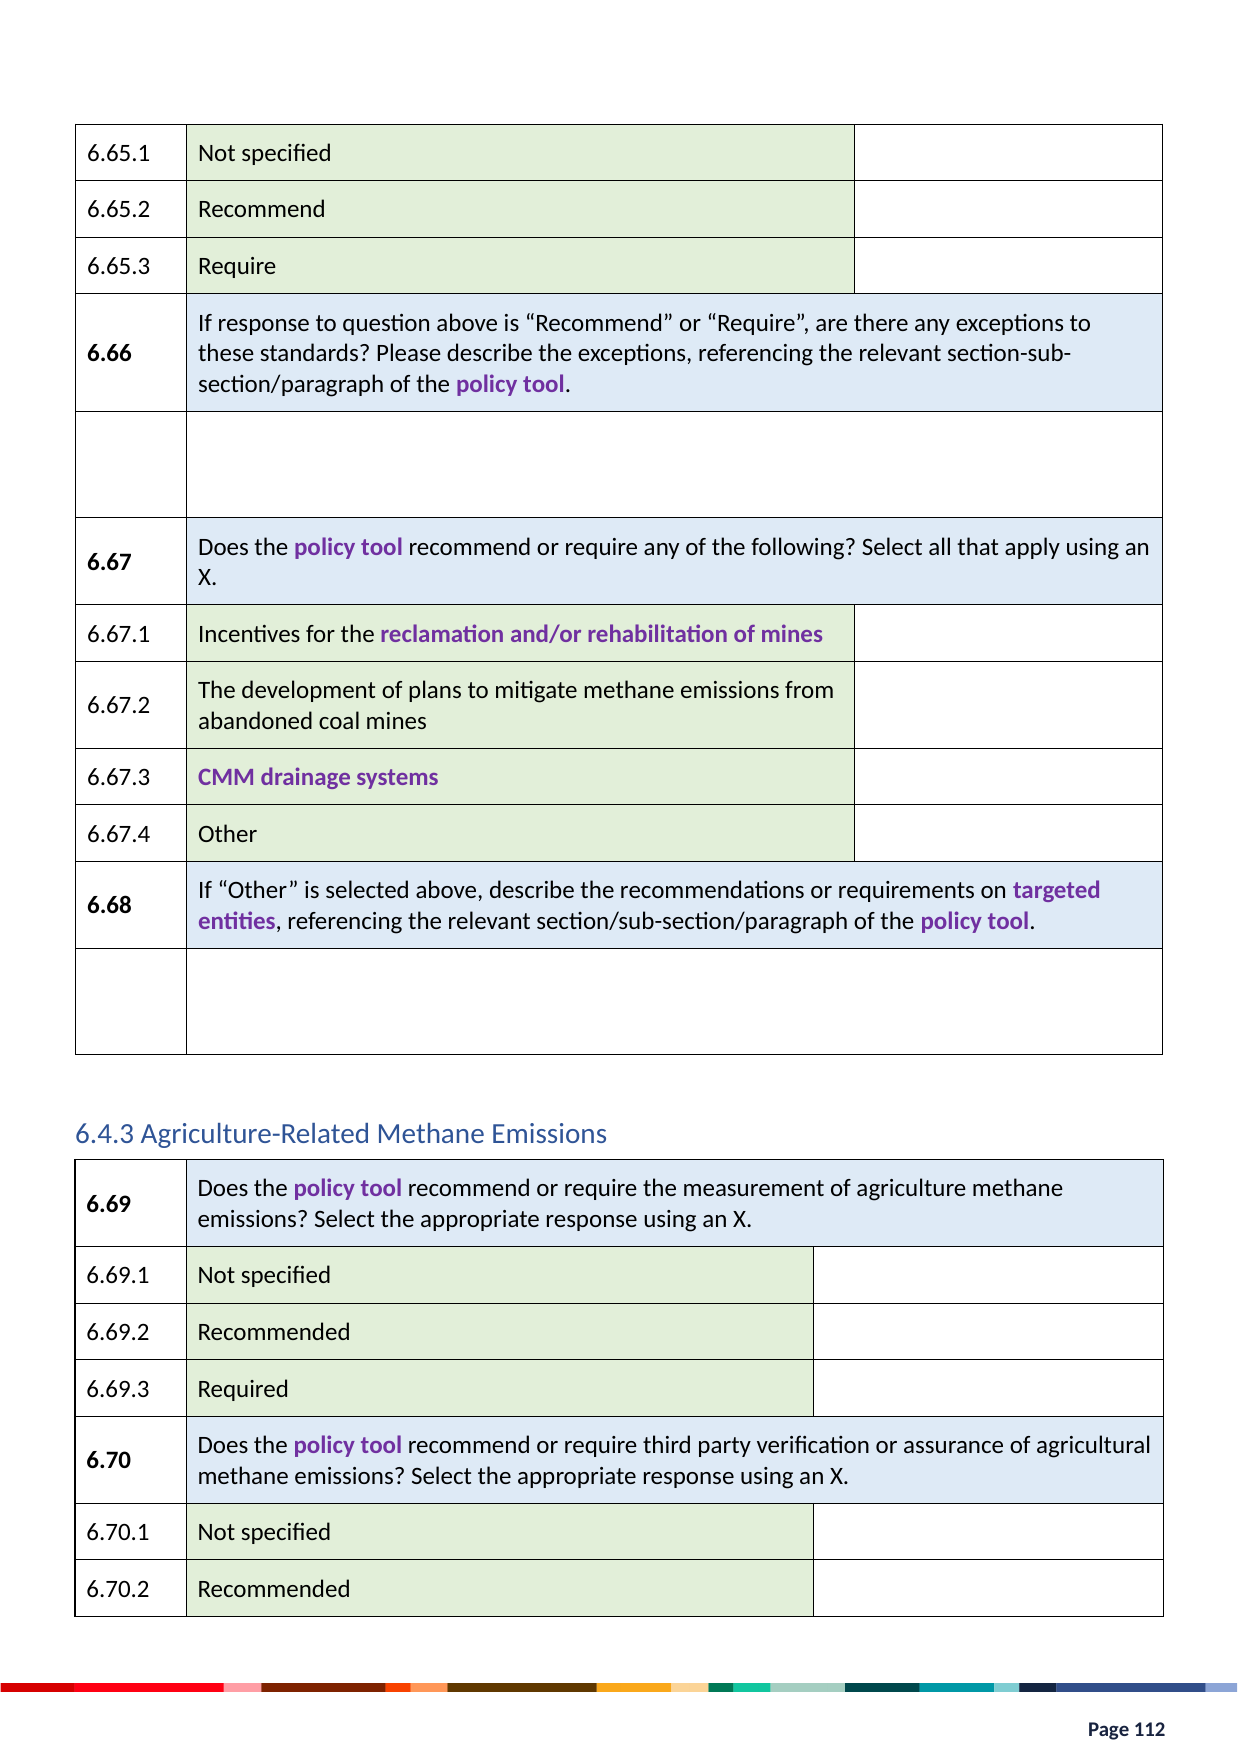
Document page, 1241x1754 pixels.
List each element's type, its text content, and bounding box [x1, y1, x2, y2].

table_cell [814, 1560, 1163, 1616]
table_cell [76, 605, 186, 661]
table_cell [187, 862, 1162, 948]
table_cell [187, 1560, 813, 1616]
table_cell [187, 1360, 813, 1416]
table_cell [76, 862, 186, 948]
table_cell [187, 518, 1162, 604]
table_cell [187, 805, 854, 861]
picture [0, 1683, 1236, 1692]
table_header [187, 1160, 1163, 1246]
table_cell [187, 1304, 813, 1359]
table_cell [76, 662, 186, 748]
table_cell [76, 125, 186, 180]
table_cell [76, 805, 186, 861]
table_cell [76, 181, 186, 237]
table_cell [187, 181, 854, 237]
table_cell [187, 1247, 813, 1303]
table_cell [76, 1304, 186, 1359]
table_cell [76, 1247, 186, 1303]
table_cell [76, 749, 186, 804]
subtitle 6.4.3 Agriculture-Related Methane Emissions [75, 1115, 1165, 1151]
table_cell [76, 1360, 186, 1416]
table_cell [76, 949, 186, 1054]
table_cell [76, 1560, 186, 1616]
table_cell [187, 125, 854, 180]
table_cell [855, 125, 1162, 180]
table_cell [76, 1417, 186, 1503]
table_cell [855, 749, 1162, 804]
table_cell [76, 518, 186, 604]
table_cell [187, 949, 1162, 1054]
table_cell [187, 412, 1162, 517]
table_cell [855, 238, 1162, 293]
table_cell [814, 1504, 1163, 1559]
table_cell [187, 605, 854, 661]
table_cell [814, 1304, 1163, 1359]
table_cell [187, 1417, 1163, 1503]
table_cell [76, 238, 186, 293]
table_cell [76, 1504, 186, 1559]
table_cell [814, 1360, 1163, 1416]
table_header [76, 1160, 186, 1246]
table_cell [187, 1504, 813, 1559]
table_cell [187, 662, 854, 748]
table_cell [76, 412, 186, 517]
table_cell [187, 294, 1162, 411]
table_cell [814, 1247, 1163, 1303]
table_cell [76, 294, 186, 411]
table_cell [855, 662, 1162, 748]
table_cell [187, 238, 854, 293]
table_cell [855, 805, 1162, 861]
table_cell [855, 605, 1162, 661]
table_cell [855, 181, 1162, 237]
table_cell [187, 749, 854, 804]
